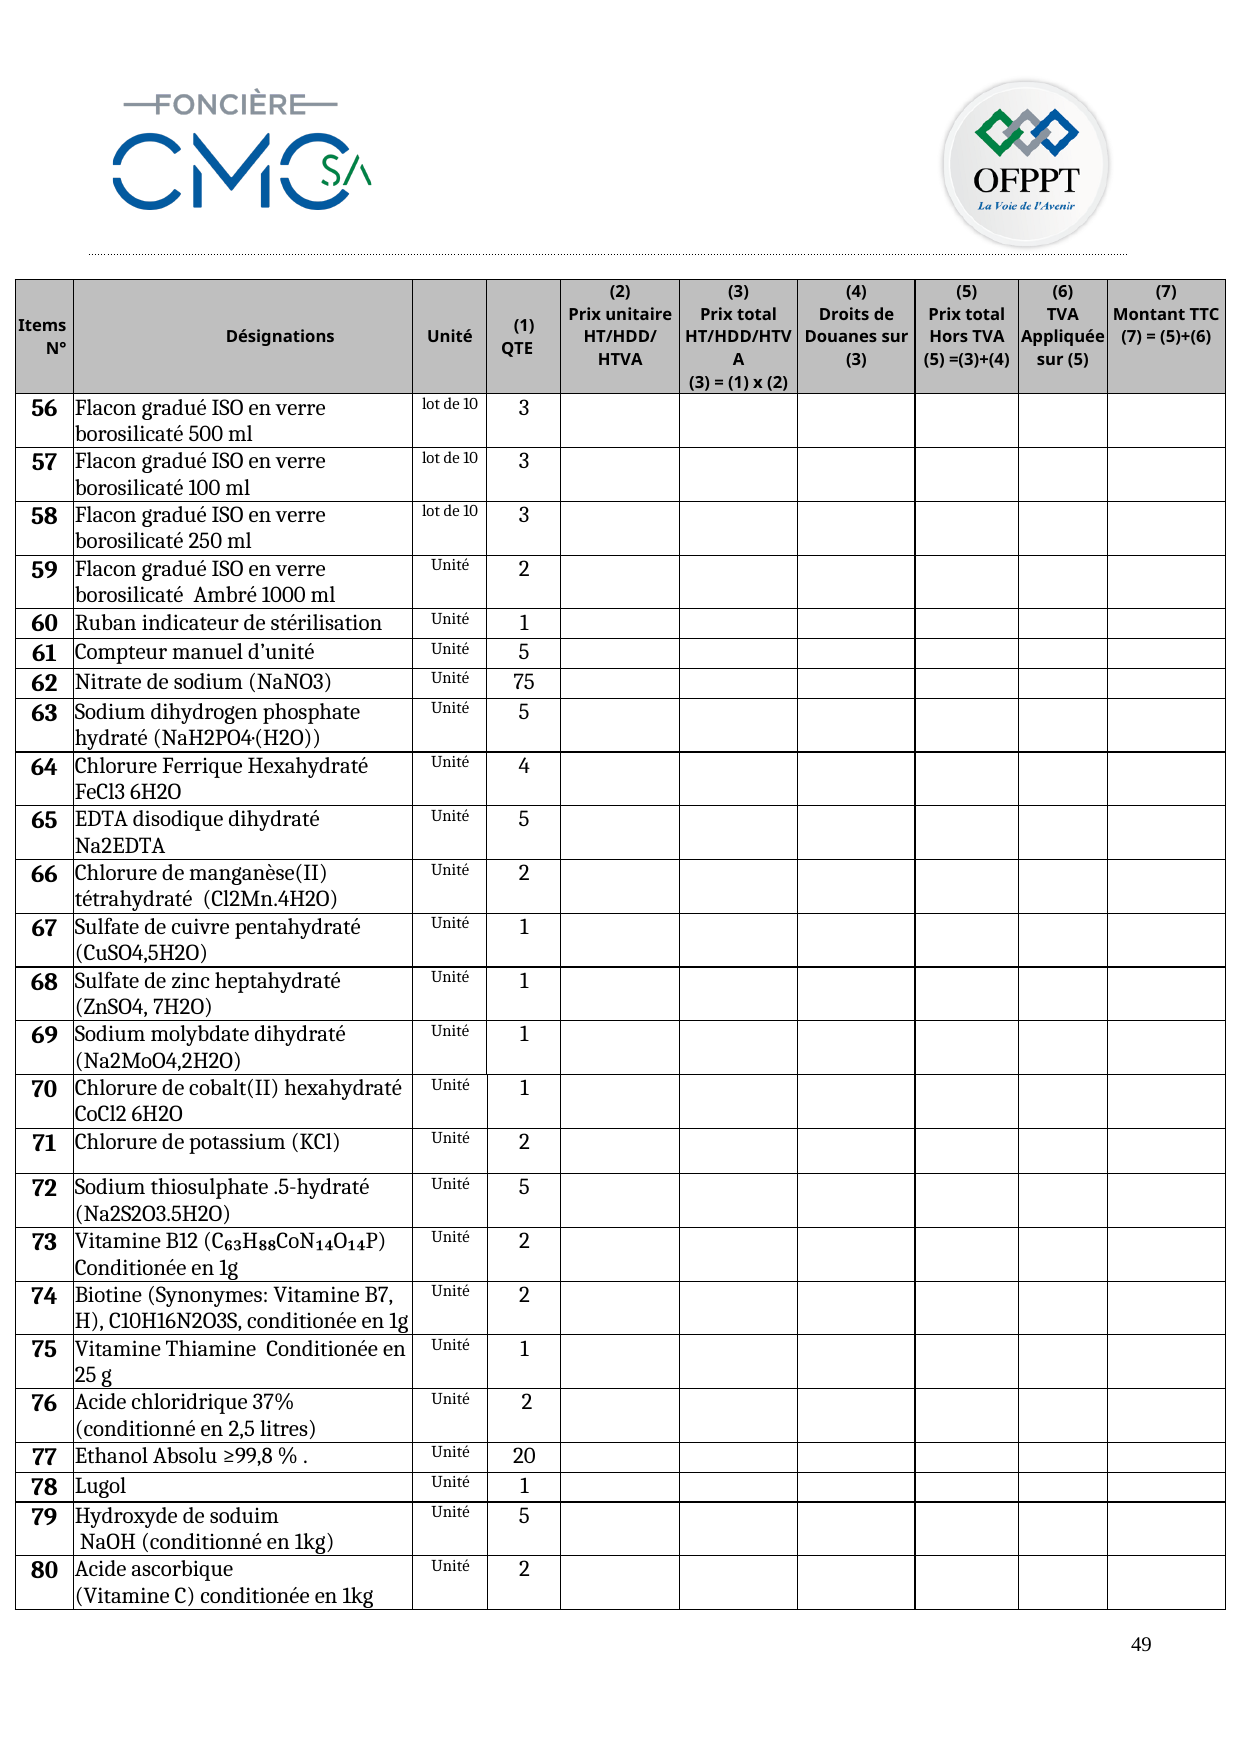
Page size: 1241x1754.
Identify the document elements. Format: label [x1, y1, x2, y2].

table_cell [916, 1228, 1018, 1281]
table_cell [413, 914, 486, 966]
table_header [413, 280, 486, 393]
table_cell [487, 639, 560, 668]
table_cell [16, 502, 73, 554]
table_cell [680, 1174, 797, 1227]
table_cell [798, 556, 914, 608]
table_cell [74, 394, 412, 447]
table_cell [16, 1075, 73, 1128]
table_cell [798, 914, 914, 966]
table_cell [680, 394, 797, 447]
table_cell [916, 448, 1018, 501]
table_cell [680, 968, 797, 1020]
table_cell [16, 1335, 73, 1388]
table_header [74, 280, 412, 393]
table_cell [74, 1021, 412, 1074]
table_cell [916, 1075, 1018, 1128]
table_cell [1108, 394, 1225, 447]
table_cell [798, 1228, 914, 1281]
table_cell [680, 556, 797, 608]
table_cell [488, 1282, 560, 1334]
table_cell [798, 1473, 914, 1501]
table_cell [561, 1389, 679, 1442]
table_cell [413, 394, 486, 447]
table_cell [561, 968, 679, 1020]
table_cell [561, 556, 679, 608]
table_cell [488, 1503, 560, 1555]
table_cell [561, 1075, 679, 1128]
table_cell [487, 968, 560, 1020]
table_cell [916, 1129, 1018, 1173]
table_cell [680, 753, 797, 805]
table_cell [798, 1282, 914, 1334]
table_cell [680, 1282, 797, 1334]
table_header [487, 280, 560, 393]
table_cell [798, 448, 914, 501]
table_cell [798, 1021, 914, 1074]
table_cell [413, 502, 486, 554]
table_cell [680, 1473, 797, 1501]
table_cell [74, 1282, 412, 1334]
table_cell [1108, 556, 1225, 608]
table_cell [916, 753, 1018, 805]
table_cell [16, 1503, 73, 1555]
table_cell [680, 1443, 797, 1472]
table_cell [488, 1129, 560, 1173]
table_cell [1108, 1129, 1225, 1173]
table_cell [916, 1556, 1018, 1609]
picture [112, 88, 372, 210]
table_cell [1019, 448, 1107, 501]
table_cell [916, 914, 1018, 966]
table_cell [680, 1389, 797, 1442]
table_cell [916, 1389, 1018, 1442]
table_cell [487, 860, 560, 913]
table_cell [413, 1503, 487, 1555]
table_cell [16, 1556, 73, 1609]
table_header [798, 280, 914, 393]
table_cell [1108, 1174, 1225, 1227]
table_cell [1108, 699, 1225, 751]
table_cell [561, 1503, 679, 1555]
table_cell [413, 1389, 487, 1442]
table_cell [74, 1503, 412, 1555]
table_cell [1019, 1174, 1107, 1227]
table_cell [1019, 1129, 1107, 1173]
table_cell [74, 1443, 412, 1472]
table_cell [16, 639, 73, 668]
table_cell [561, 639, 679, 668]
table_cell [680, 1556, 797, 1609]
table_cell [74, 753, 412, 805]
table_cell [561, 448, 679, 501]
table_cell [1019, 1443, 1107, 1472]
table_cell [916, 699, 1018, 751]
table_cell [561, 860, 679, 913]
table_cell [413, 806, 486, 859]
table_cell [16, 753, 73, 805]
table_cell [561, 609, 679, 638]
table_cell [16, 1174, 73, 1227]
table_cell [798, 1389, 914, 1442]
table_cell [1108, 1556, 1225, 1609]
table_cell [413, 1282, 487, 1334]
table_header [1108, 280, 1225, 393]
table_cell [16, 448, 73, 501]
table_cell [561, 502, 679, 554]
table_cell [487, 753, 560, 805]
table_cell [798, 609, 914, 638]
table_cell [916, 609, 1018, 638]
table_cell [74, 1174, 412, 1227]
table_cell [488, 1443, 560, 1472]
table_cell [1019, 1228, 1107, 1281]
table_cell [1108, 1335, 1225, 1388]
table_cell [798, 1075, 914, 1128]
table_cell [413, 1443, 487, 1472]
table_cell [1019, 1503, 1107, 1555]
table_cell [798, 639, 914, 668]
picture [935, 73, 1116, 254]
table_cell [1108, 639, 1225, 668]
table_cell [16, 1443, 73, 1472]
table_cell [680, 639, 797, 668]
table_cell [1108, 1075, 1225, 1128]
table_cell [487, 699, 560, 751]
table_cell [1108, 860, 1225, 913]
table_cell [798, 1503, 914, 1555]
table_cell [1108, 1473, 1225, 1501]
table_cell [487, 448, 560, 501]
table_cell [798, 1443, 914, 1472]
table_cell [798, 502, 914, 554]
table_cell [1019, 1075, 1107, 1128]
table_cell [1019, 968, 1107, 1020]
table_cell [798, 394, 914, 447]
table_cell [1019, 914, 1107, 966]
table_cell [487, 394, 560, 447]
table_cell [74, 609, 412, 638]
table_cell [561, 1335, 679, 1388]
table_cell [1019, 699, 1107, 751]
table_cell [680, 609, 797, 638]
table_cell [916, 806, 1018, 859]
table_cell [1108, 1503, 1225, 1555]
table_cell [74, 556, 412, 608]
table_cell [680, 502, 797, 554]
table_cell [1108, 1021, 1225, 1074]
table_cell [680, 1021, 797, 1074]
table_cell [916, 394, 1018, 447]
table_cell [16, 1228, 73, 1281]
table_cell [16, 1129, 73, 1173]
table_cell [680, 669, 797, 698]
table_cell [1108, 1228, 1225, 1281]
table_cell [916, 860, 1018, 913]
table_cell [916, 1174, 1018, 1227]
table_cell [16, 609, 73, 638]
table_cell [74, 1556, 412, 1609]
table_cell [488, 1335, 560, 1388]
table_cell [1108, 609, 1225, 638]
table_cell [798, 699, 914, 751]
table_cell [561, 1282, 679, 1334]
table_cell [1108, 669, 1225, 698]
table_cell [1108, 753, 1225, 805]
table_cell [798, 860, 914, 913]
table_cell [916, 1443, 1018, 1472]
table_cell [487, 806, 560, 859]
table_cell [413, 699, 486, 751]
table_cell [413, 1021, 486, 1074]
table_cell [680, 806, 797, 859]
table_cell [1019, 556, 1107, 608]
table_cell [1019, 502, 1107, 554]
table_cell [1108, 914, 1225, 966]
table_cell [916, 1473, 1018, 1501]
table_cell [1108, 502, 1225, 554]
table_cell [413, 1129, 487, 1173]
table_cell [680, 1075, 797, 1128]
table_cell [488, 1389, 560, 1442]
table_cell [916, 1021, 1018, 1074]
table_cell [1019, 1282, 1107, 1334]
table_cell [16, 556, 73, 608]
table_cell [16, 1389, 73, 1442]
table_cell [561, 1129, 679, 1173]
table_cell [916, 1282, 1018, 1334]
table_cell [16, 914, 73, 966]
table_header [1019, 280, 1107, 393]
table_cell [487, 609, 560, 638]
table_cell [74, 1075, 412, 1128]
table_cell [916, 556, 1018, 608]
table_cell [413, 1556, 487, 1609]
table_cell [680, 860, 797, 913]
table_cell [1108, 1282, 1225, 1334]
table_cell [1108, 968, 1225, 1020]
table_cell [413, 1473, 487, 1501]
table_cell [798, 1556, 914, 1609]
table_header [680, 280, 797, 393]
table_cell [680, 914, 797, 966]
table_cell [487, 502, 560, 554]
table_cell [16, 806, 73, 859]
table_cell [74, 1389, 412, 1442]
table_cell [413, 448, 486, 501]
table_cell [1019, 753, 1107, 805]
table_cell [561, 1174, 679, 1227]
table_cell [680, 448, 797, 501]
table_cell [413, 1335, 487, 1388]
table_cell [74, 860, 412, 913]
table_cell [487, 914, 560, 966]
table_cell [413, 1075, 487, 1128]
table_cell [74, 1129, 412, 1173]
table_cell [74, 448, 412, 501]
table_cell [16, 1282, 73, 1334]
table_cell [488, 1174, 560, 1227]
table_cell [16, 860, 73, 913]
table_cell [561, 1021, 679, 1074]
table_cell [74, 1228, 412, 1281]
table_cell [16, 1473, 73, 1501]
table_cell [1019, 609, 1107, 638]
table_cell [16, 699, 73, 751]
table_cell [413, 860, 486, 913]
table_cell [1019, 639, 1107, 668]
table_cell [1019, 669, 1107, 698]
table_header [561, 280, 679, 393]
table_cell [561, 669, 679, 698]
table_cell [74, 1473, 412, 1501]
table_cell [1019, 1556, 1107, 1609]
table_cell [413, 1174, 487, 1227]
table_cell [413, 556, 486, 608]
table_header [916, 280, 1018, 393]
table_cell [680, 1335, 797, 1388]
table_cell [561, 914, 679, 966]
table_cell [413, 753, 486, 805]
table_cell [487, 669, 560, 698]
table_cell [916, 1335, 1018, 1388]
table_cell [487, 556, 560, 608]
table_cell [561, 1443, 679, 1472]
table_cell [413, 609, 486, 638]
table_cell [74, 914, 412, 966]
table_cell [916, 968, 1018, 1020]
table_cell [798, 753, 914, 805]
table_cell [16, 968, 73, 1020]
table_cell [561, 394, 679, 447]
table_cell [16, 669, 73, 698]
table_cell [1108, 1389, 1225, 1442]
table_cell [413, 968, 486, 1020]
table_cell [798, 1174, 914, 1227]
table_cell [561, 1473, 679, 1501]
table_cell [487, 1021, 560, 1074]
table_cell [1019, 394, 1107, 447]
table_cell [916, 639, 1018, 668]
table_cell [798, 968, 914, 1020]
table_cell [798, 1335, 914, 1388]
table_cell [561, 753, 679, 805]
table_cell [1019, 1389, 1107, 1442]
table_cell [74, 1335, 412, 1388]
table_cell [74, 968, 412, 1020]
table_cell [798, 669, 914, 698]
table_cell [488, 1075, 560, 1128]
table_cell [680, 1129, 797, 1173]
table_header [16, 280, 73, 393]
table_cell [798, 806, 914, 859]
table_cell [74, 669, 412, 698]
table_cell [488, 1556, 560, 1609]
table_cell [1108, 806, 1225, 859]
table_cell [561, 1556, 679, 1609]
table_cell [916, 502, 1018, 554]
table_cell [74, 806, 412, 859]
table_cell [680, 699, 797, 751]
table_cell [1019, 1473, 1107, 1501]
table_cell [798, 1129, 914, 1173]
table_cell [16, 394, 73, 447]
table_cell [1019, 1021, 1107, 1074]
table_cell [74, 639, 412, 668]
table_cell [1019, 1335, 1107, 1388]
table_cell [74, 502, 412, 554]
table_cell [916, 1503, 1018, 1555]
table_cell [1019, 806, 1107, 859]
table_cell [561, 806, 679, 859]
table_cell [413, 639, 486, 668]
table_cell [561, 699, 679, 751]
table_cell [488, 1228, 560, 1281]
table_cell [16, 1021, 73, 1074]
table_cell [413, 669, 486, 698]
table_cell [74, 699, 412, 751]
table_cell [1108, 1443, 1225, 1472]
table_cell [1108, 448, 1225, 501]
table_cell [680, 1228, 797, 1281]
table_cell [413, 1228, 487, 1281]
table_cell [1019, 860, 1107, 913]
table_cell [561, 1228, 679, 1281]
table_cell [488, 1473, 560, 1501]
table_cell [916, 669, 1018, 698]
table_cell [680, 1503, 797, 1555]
